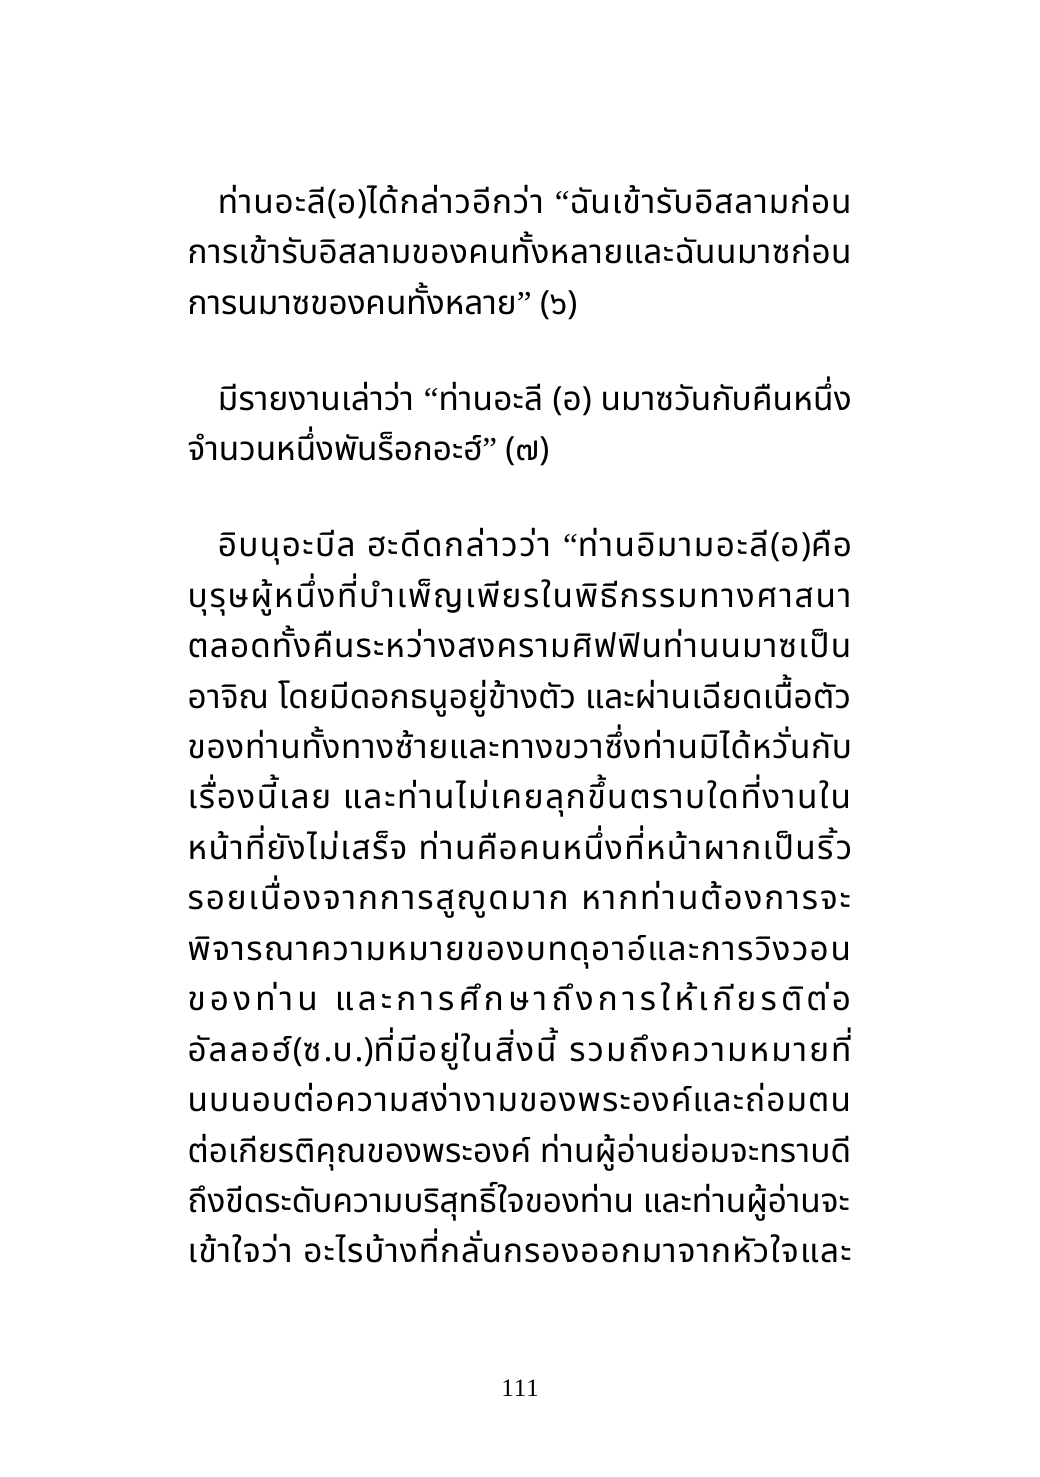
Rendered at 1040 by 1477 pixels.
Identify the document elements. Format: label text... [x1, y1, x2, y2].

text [187, 521, 852, 1278]
text ท่านอะลี(อ)ได้กล่าวอีกว่า “ฉันเข้ารับอิสลามก่อนการเข้ารับอิสลามของคนทั้งหลายและฉันนมาซก่อนการนมาซของคนทั้งหลาย” (๖) [187, 177, 852, 329]
text มีรายงานเล่าว่า “ท่านอะลี (อ) นมาซวันกับคืนหนึ่งจำนวนหนึ่งพันร็อกอะฮ์” (๗) [187, 374, 852, 476]
